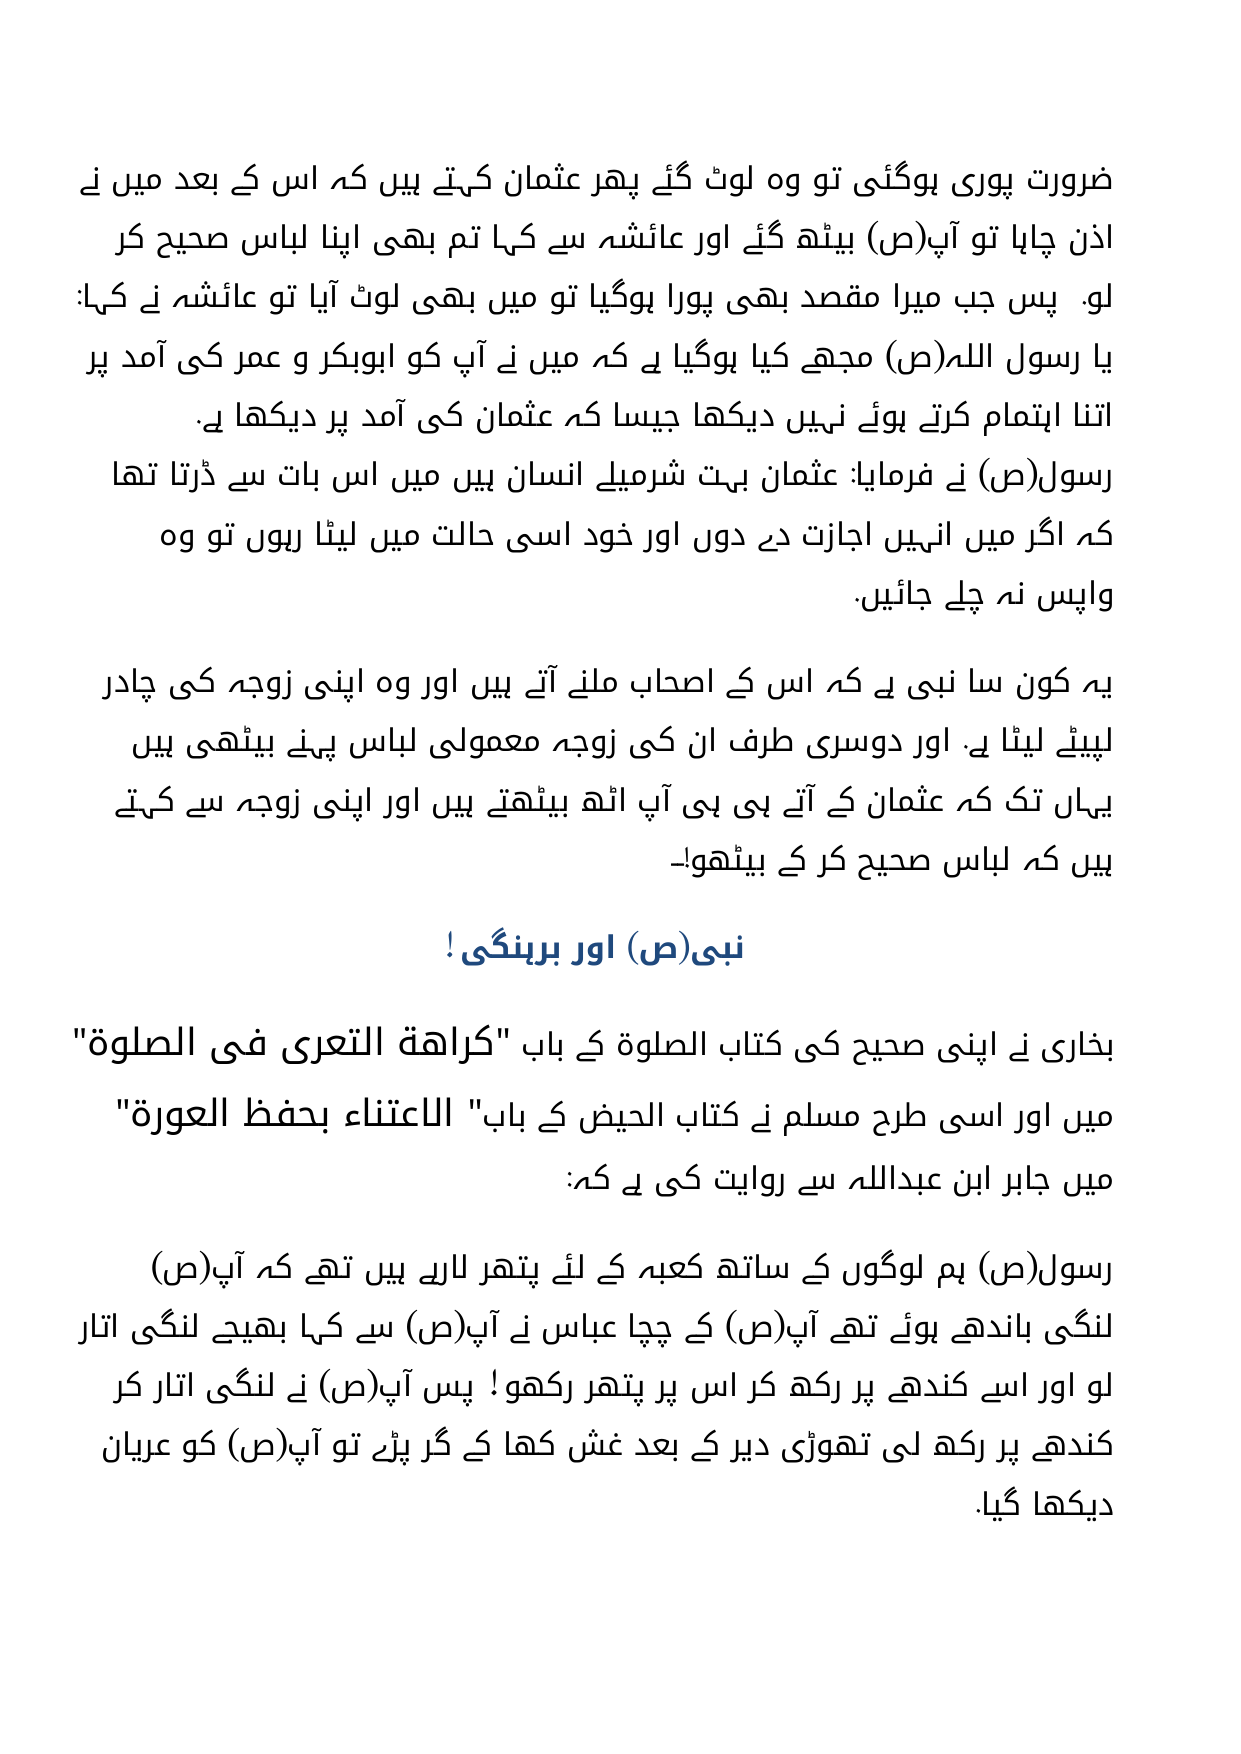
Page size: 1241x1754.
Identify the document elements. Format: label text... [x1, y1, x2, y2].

text ضرورت پوری ہوگئی تو وہ لوٹ گئے پھر عثمان کہتے ہیں کہ اس کے بعد میں نے اذن چاہا تو آپ(ص) بیٹھ گئے اور عائشہ سے کہا تم بھی اپنا لباس صحیح کر لو. پس جب میرا مقصد بھی پورا ہوگیا تو میں بھی لوٹ آیا تو عائشہ نے کہا: یا رسول اللہ(ص) مجھے کیا ہوگیا ہے کہ میں نے آپ کو ابوبکر و عمر کی آمد پر اتنا اہتمام کرتے ہوئے نہیں دیکھا جیسا کہ عثمان کی آمد پر دیکھا ہے. رسول(ص) نے فرمایا: عثمان بہت شرمیلے انسان ہیں میں اس بات سے ڈرتا تھا کہ اگر میں انہیں اجازت دے دوں اور خود اسی حالت میں لیٹا رہوں تو وہ واپس نہ چلے جائیں. [72, 149, 1114, 623]
text یہ کون سا نبی ہے کہ اس کے اصحاب ملنے آتے ہیں اور وہ اپنی زوجہ کی چادر لپیٹے لیٹا ہے. اور دوسری طرف ان کی زوجہ معمولی لباس پہنے بیٹھی ہیں یہاں تک کہ عثمان کے آتے ہی ہی آپ اٹھ بیٹھتے ہیں اور اپنی زوجہ سے کہتے ہیں کہ لباس صحیح کر کے بیٹھو! [72, 652, 1114, 889]
subtitle نبی(ص) اور برہنگی! [72, 919, 1114, 978]
text رسول(ص) ہم لوگوں کے ساتھ کعبہ کے لئے پتھر لارہے ہیں تھے کہ آپ(ص) لنگی باندھے ہوئے تھے آپ(ص) کے چچا عباس نے آپ(ص) سے کہا بھیجے لنگی اتار لو اور اسے کندھے پر رکھ کر اس پر پتھر رکھو! پس آپ(ص) نے لنگی اتار کر کندھے پر رکھ لی تھوڑی دیر کے بعد غش کھا کے گر پڑے تو آپ(ص) کو عریان دیکھا گیا. [72, 1238, 1114, 1534]
text بخاری نے اپنی صحیح کی کتاب الصلوة کے باب "کراهة التعری فی الصلوة" میں اور اسی طرح مسلم نے کتاب الحیض کے باب" الاعتناء بحفظ العورة" میں جابر ابن عبداللہ سے روایت کی ہے کہ: [72, 1007, 1114, 1209]
